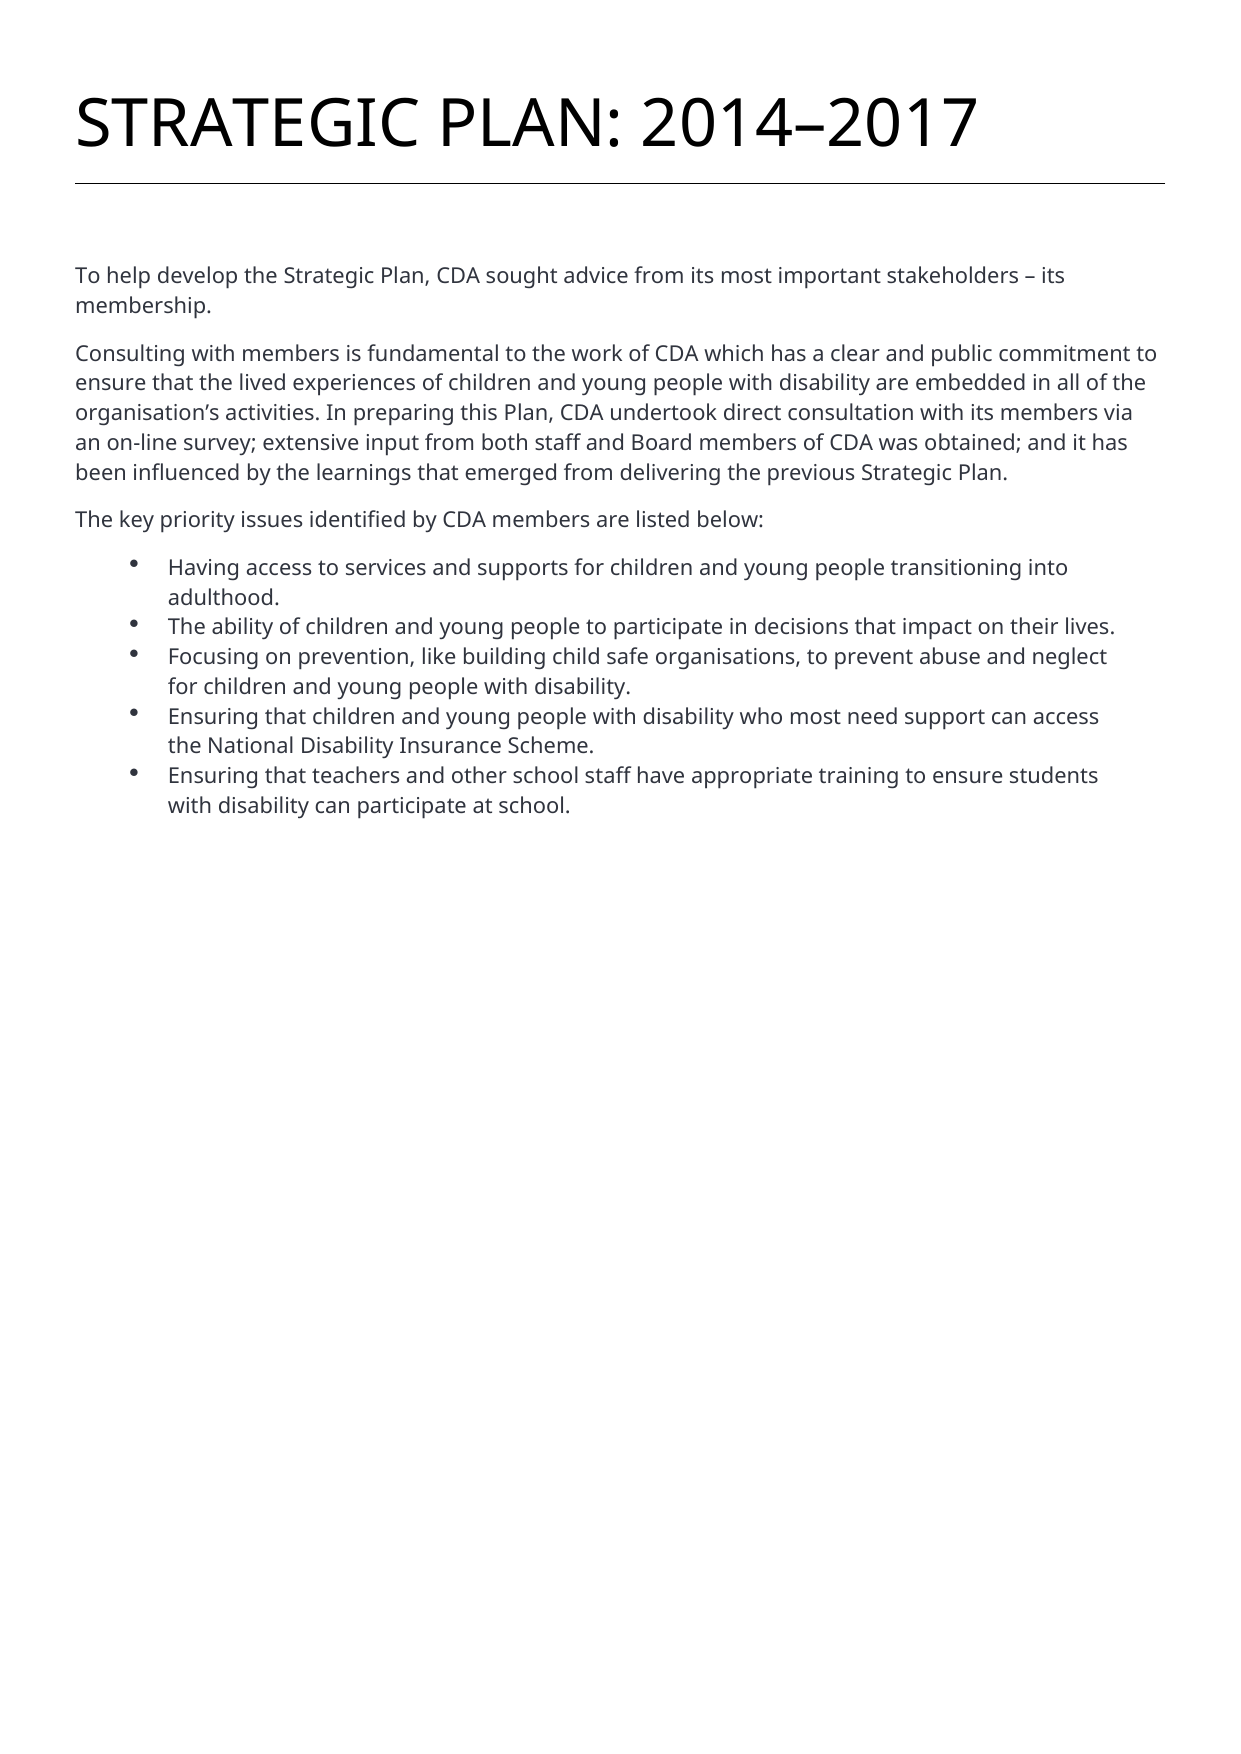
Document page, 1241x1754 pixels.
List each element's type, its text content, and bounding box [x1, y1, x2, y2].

text To help develop the Strategic Plan, CDA sought advice from its most important stakeholders – its membership. [75, 260, 1165, 320]
list Ensuring that teachers and other school staff have appropriate training to ensure students with disability can participate at school. [130, 760, 1136, 820]
text Consulting with members is fundamental to the work of CDA which has a clear and public commitment to ensure that the lived experiences of children and young people with disability are embedded in all of the organisation’s activities. In preparing this Plan, CDA undertook direct consultation with its members via an on-line survey; extensive input from both staff and Board members of CDA was obtained; and it has been influenced by the learnings that emerged from delivering the previous Strategic Plan. [75, 337, 1165, 486]
text The key priority issues identified by CDA members are listed below: [75, 504, 1165, 534]
text STRATEGIC PLAN: 2014–2017 [75, 75, 1165, 183]
list The ability of children and young people to participate in decisions that impact on their lives. [130, 611, 1136, 641]
list Focusing on prevention, like building child safe organisations, to prevent abuse and neglect for children and young people with disability. [130, 641, 1136, 701]
list Ensuring that children and young people with disability who most need support can access the National Disability Insurance Scheme. [130, 701, 1136, 760]
list Having access to services and supports for children and young people transitioning into adulthood. [130, 552, 1136, 611]
